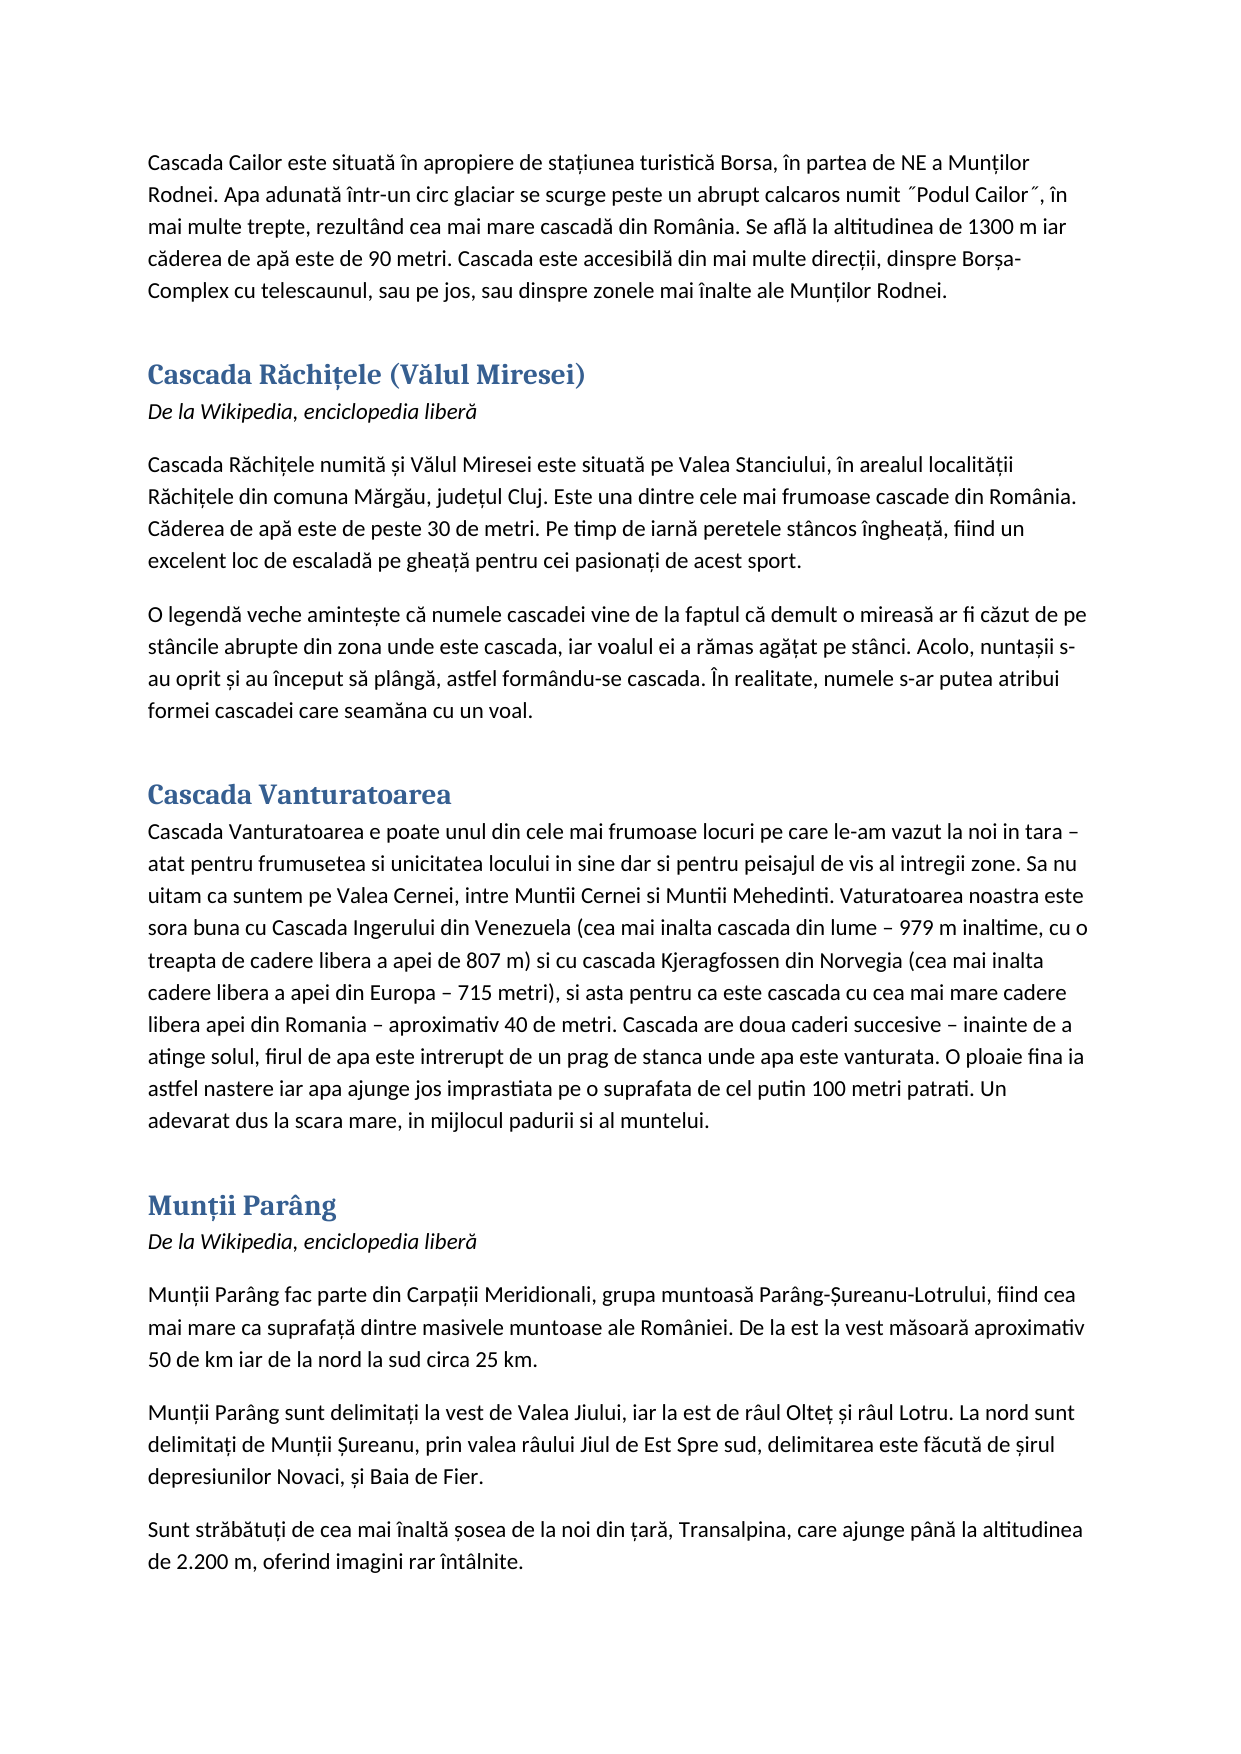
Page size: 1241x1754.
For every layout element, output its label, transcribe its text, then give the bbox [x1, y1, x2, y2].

subtitle Munții Parâng [148, 1189, 1093, 1222]
subtitle Cascada Vanturatoarea [148, 778, 1093, 812]
text O legendă veche amintește că numele cascadei vine de la faptul că demult o mireasă ar fi căzut de pe stâncile abrupte din zona unde este cascada, iar voalul ei a rămas agățat pe stânci. Acolo, nuntașii s-au oprit și au început să plângă, astfel formându-se cascada. În realitate, numele s-ar putea atribui formei cascadei care seamăna cu un voal. [148, 600, 1093, 724]
text Cascada Răchițele numită și Vălul Miresei este situată pe Valea Stanciului, în arealul localității Răchițele din comuna Mărgău, județul Cluj. Este una dintre cele mai frumoase cascade din România. Căderea de apă este de peste 30 de metri. Pe timp de iarnă peretele stâncos îngheață, fiind un excelent loc de escaladă pe gheață pentru cei pasionați de acest sport. [148, 450, 1093, 575]
text Cascada Cailor este situată în apropiere de stațiunea turistică Borsa, în partea de NE a Munților Rodnei. Apa adunată într-un circ glaciar se scurge peste un abrupt calcaros numit ˝Podul Cailor˝, în mai multe trepte, rezultând cea mai mare cascadă din România. Se află la altitudinea de 1300 m iar căderea de apă este de 90 metri. Cascada este accesibilă din mai multe direcții, dinspre Borșa-Complex cu telescaunul, sau pe jos, sau dinspre zonele mai înalte ale Munților Rodnei. [148, 148, 1093, 304]
text Sunt străbătuți de cea mai înaltă șosea de la noi din țară, Transalpina, care ajunge până la altitudinea de 2.200 m, oferind imagini rar întâlnite. [148, 1515, 1093, 1575]
text Munții Parâng fac parte din Carpații Meridionali, grupa muntoasă Parâng-Șureanu-Lotrului, fiind cea mai mare ca suprafață dintre masivele muntoase ale României. De la est la vest măsoară aproximativ 50 de km iar de la nord la sud circa 25 km. [148, 1280, 1093, 1373]
text De la Wikipedia, enciclopedia liberă [148, 1227, 1093, 1255]
text Cascada Vanturatoarea e poate unul din cele mai frumoase locuri pe care le-am vazut la noi in tara – atat pentru frumusetea si unicitatea locului in sine dar si pentru peisajul de vis al intregii zone. Sa nu uitam ca suntem pe Valea Cernei, intre Muntii Cernei si Muntii Mehedinti. Vaturatoarea noastra este sora buna cu Cascada Ingerului din Venezuela (cea mai inalta cascada din lume – 979 m inaltime, cu o treapta de cadere libera a apei de 807 m) si cu cascada Kjeragfossen din Norvegia (cea mai inalta cadere libera a apei din Europa – 715 metri), si asta pentru ca este cascada cu cea mai mare cadere libera apei din Romania – aproximativ 40 de metri. Cascada are doua caderi succesive – inainte de a atinge solul, firul de apa este intrerupt de un prag de stanca unde apa este vanturata. O ploaie fina ia astfel nastere iar apa ajunge jos imprastiata pe o suprafata de cel putin 100 metri patrati. Un adevarat dus la scara mare, in mijlocul padurii si al muntelui. [148, 817, 1093, 1135]
text De la Wikipedia, enciclopedia liberă [148, 397, 1093, 425]
text Munții Parâng sunt delimitați la vest de Valea Jiului, iar la est de râul Olteț și râul Lotru. La nord sunt delimitați de Munții Șureanu, prin valea râului Jiul de Est Spre sud, delimitarea este făcută de șirul depresiunilor Novaci, și Baia de Fier. [148, 1398, 1093, 1490]
subtitle Cascada Răchițele (Vălul Miresei) [148, 358, 1093, 392]
